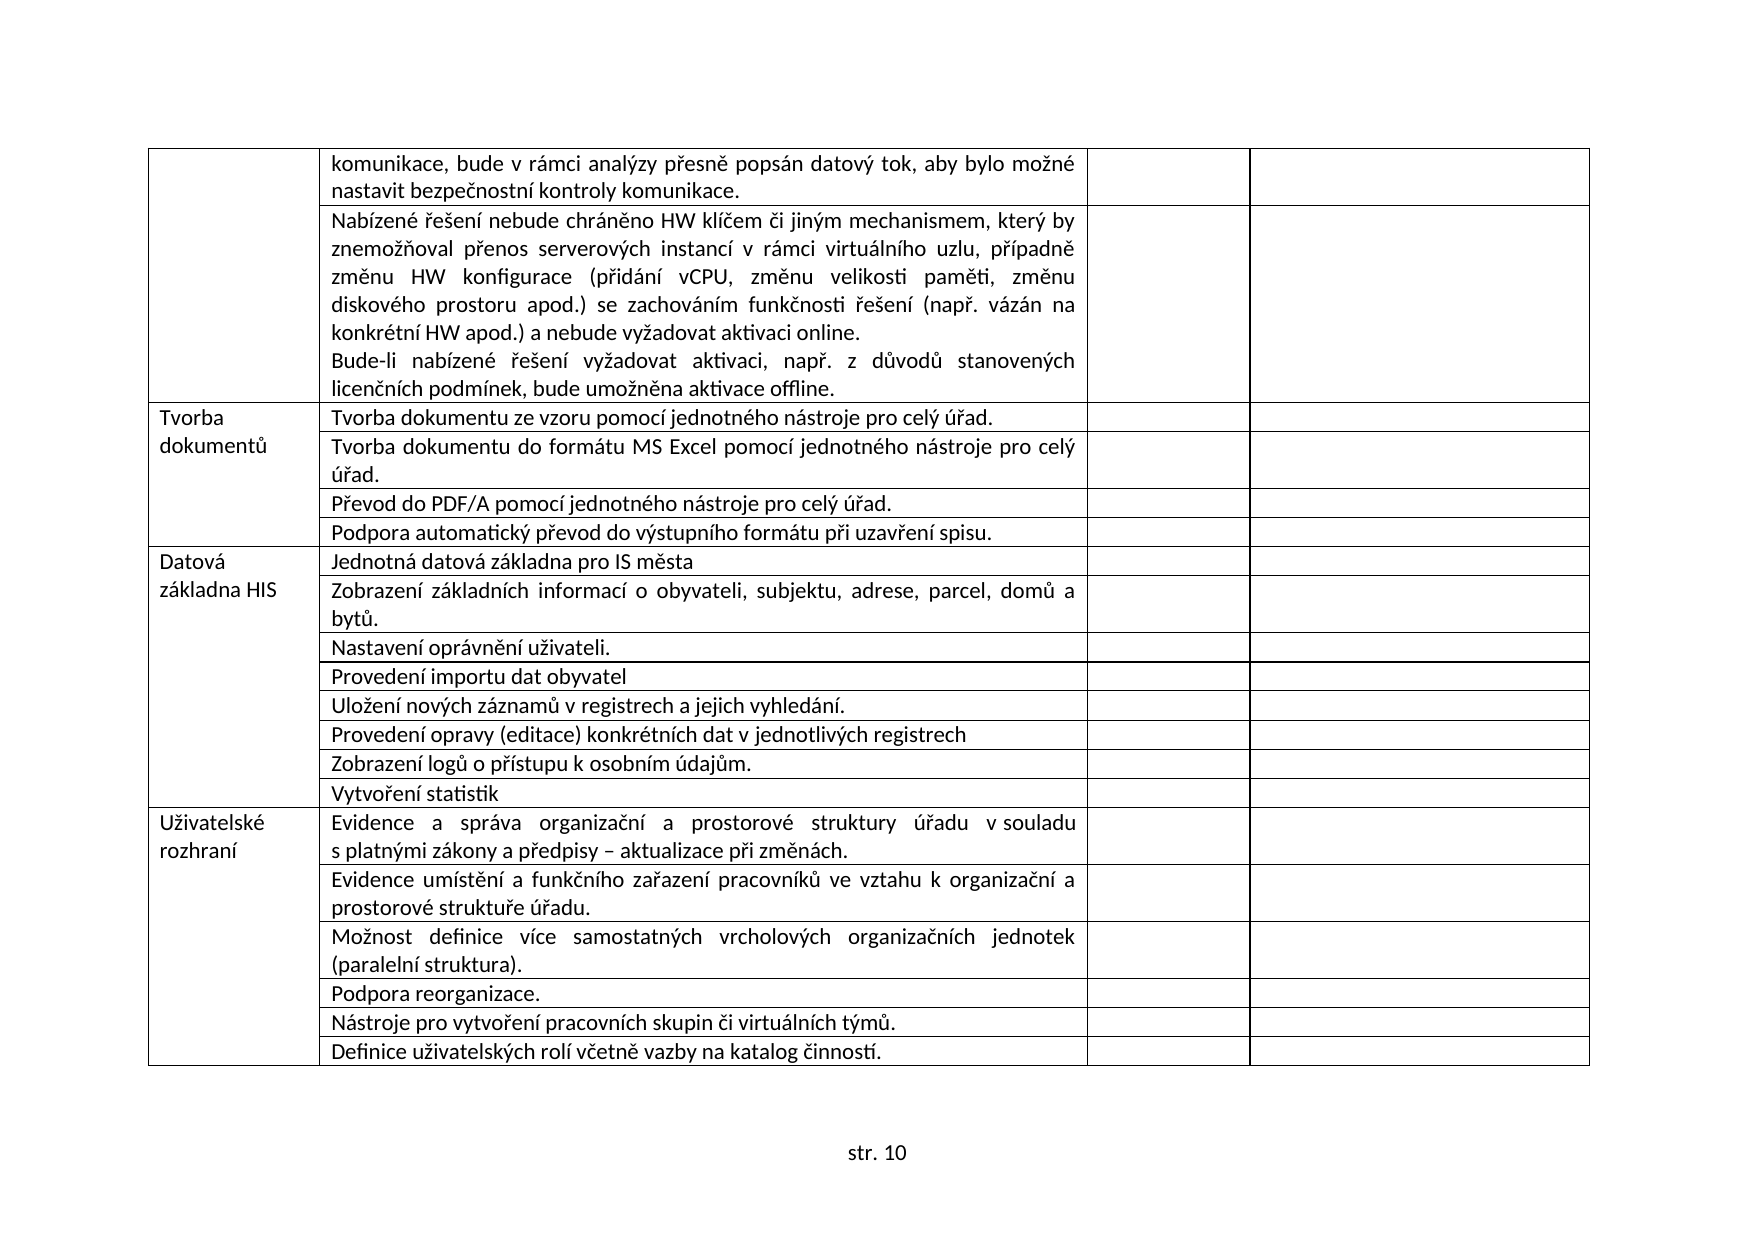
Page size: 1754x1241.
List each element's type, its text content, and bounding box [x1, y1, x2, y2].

table_cell Evidence a správa organizační a prostorové struktury úřadu v souladu s platnými zákony a předpisy – aktualizace při změnách. [320, 808, 1087, 864]
table_cell [1088, 865, 1249, 921]
table_cell [1251, 979, 1589, 1007]
table_cell [1251, 663, 1589, 690]
table_cell Provedení importu dat obyvatel [320, 663, 1087, 690]
table_cell [1088, 206, 1249, 402]
table_cell [1088, 547, 1249, 575]
table_cell Tvorba dokumentu do formátu MS Excel pomocí jednotného nástroje pro celý úřad. [320, 432, 1087, 488]
table_cell Zobrazení základních informací o obyvateli, subjektu, adrese, parcel, domů a bytů. [320, 576, 1087, 632]
table_cell [1088, 1008, 1249, 1036]
table_cell [1251, 547, 1589, 575]
table_cell Tvorba dokumentu ze vzoru pomocí jednotného nástroje pro celý úřad. [320, 403, 1087, 431]
table_cell [1088, 403, 1249, 431]
table_cell Podpora reorganizace. [320, 979, 1087, 1007]
table_cell [1251, 576, 1589, 632]
table_cell Jednotná datová základna pro IS města [320, 547, 1087, 575]
table_cell Nabízené řešení nebude chráněno HW klíčem či jiným mechanismem, který by znemožňoval přenos serverových instancí v rámci virtuálního uzlu, případně změnu HW konfigurace (přidání vCPU, změnu velikosti paměti, změnu diskového prostoru apod.) se zachováním funkčnosti řešení (např. vázán na konkrétní HW apod.) a nebude vyžadovat aktivaci online. Bude-li nabízené řešení vyžadovat aktivaci, např. z důvodů stanovených licenčních podmínek, bude umožněna aktivace offline. [320, 206, 1087, 402]
table_cell [1088, 432, 1249, 488]
table_cell Podpora automatický převod do výstupního formátu při uzavření spisu. [320, 518, 1087, 546]
table_cell [1251, 489, 1589, 517]
table_cell Definice uživatelských rolí včetně vazby na katalog činností. [320, 1037, 1087, 1065]
table_cell [1088, 149, 1249, 205]
table_cell [1251, 432, 1589, 488]
table_cell Zobrazení logů o přístupu k osobním údajům. [320, 750, 1087, 778]
table_cell [1088, 750, 1249, 778]
table_cell [1088, 808, 1249, 864]
table_cell Možnost definice více samostatných vrcholových organizačních jednotek (paralelní struktura). [320, 922, 1087, 978]
table_cell [1088, 979, 1249, 1007]
table_cell [1088, 721, 1249, 748]
table_cell Převod do PDF/A pomocí jednotného nástroje pro celý úřad. [320, 489, 1087, 517]
table_cell [1088, 633, 1249, 661]
table_cell [1251, 750, 1589, 778]
table_cell [1251, 808, 1589, 864]
table_cell Tvorba dokumentů [149, 403, 319, 546]
table_cell Uložení nových záznamů v registrech a jejich vyhledání. [320, 691, 1087, 719]
table_cell [1251, 721, 1589, 748]
table_cell [1088, 779, 1249, 807]
table_cell Provedení opravy (editace) konkrétních dat v jednotlivých registrech [320, 721, 1087, 748]
table_cell [1251, 922, 1589, 978]
table_cell Evidence umístění a funkčního zařazení pracovníků ve vztahu k organizační a prostorové struktuře úřadu. [320, 865, 1087, 921]
table_cell [1088, 922, 1249, 978]
table_cell Uživatelské rozhraní [149, 808, 319, 1065]
table_cell [1251, 779, 1589, 807]
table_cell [320, 149, 1087, 205]
table_cell [1251, 149, 1589, 205]
table_cell Datová základna HIS [149, 547, 319, 807]
table_cell [1088, 691, 1249, 719]
table_cell [1251, 633, 1589, 661]
table_cell Nástroje pro vytvoření pracovních skupin či virtuálních týmů. [320, 1008, 1087, 1036]
table_cell [1251, 518, 1589, 546]
table_cell [1251, 865, 1589, 921]
table_cell [1251, 206, 1589, 402]
table_cell [1251, 1008, 1589, 1036]
table_cell [1088, 489, 1249, 517]
table_cell [1088, 663, 1249, 690]
table_cell Nastavení oprávnění uživateli. [320, 633, 1087, 661]
table_cell [1088, 1037, 1249, 1065]
table_cell [1088, 518, 1249, 546]
table_cell [1251, 691, 1589, 719]
table_cell [1251, 403, 1589, 431]
table_cell [1088, 576, 1249, 632]
table_cell Vytvoření statistik [320, 779, 1087, 807]
table_cell [1251, 1037, 1589, 1065]
